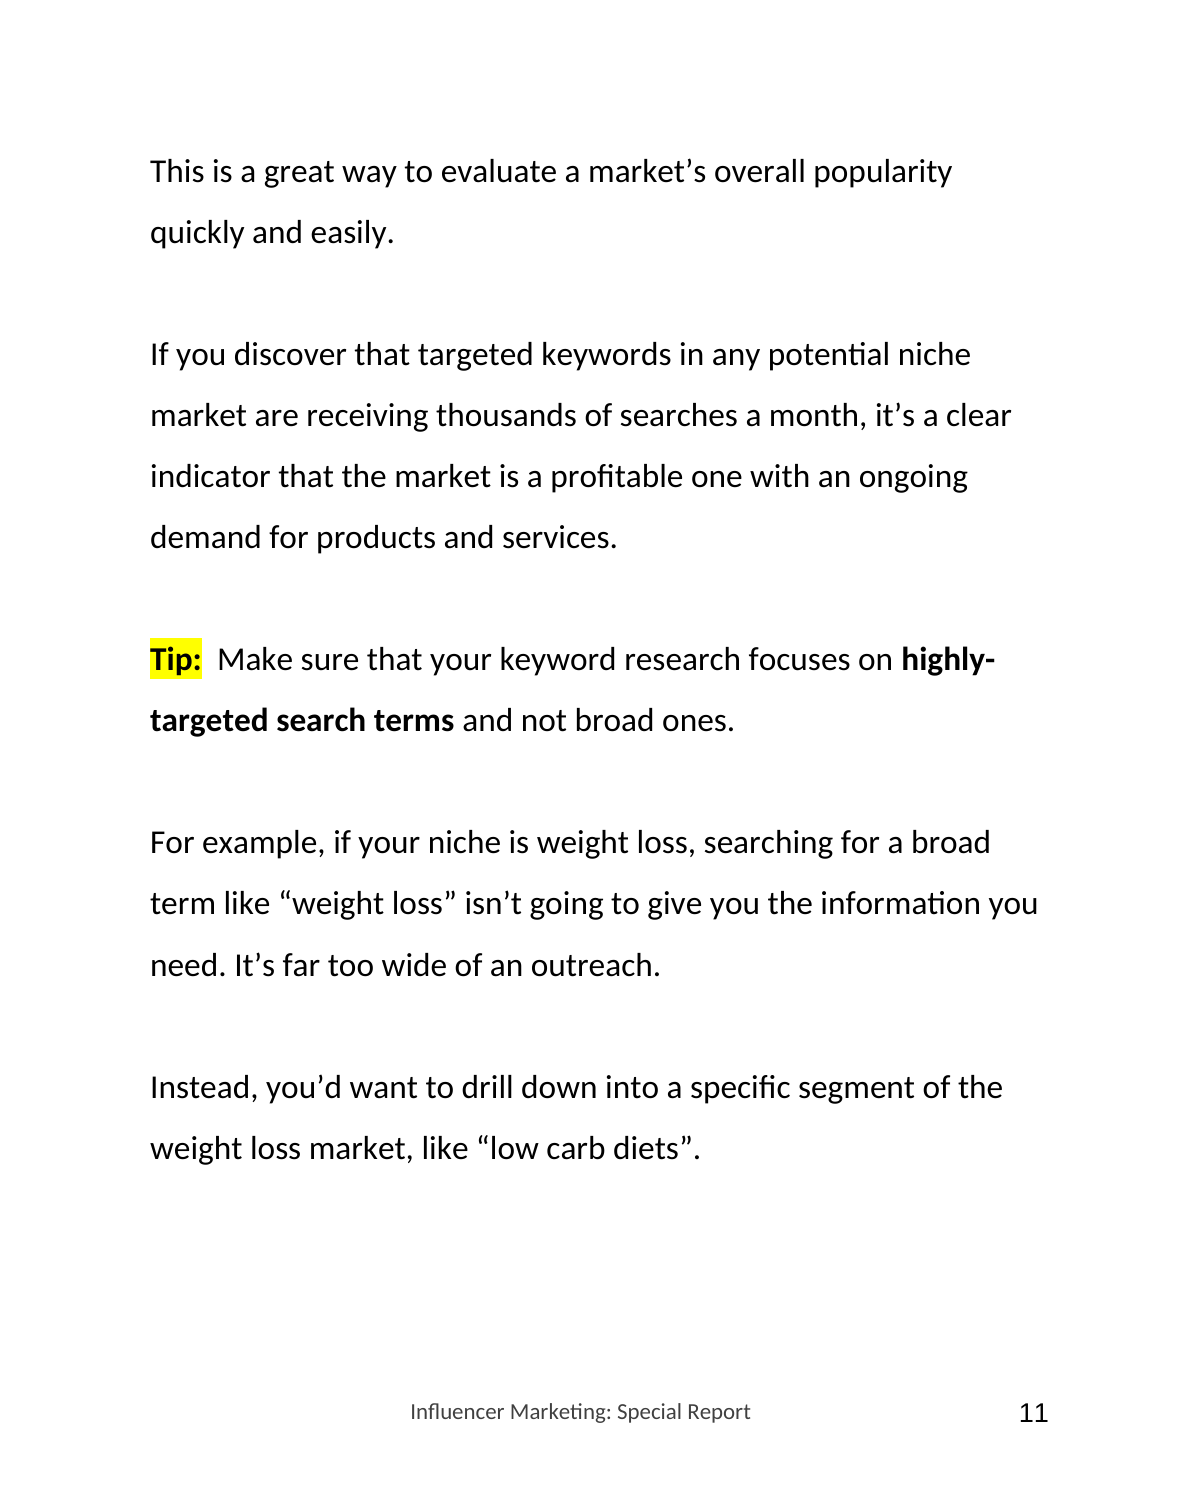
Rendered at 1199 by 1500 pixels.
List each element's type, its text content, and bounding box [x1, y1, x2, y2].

text This is a great way to evaluate a market’s overall popularity quickly and easily. [150, 150, 1049, 252]
text If you discover that targeted keywords in any potential niche market are receiving thousands of searches a month, it’s a clear indicator that the market is a profitable one with an ongoing demand for products and services. [150, 333, 1049, 557]
text Tip: Make sure that your keyword research focuses on highly-targeted search terms and not broad ones. For example, if your niche is weight loss, searching for a broad term like “weight loss” isn’t going to give you the information you need. It’s far too wide of an outreach. [150, 638, 1049, 984]
text Instead, you’d want to drill down into a specific segment of the weight loss market, like “low carb diets”. [150, 1066, 1049, 1167]
